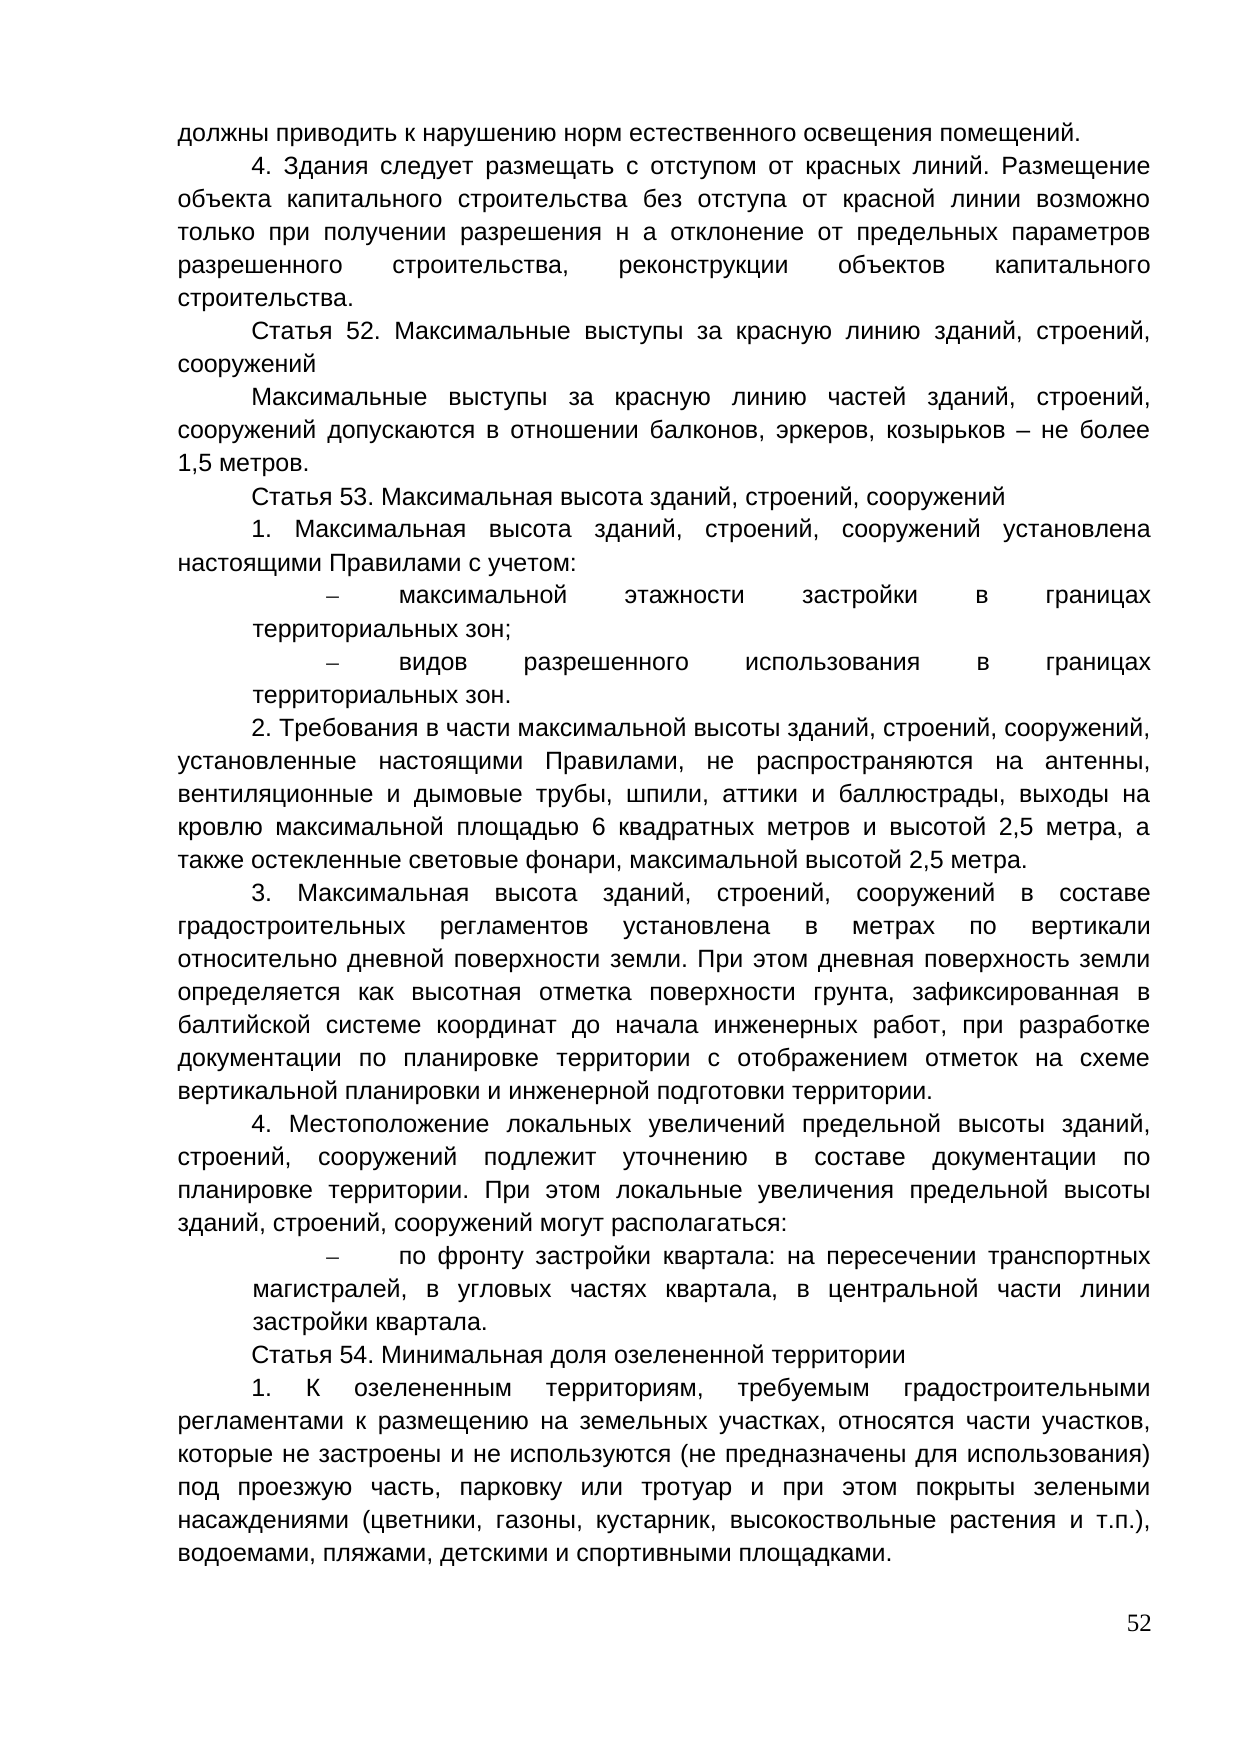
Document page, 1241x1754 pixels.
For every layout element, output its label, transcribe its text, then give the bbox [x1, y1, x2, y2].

subtitle Статья 53. Максимальная высота зданий, строений, сооружений [177, 481, 1152, 510]
text 4. Местоположение локальных увеличений предельной высоты зданий, строений, сооружений подлежит уточнению в составе документации по планировке территории. При этом локальные увеличения предельной высоты зданий, строений, сооружений могут располагаться: [177, 1109, 1152, 1237]
text 3. Максимальная высота зданий, строений, сооружений в составе градостроительных регламентов установлена в метрах по вертикали относительно дневной поверхности земли. При этом дневная поверхность земли определяется как высотная отметка поверхности грунта, зафиксированная в балтийской системе координат до начала инженерных работ, при разработке документации по планировке территории с отображением отметок на схеме вертикальной планировки и инженерной подготовки территории. [177, 878, 1152, 1105]
text 4. Здания следует размещать с отступом от красных линий. Размещение объекта капитального строительства без отступа от красной линии возможно только при получении разрешения н а отклонение от предельных параметров разрешенного строительства, реконструкции объектов капитального строительства. [177, 151, 1152, 312]
text 1. К озелененным территориям, требуемым градостроительными регламентами к размещению на земельных участках, относятся части участков, которые не застроены и не используются (не предназначены для использования) под проезжую часть, парковку или тротуар и при этом покрыты зелеными насаждениями (цветники, газоны, кустарник, высокоствольные растения и т.п.), водоемами, пляжами, детскими и спортивными площадками. [177, 1373, 1152, 1567]
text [177, 118, 1152, 147]
text Максимальные выступы за красную линию частей зданий, строений, сооружений допускаются в отношении балконов, эркеров, козырьков – не более 1,5 метров. [177, 382, 1152, 477]
text 1. Максимальная высота зданий, строений, сооружений установлена настоящими Правилами с учетом: [177, 514, 1152, 576]
list по фронту застройки квартала: на пересечении транспортных магистралей, в угловых частях квартала, в центральной части линии застройки квартала. [252, 1241, 1152, 1336]
subtitle Статья 54. Минимальная доля озелененной территории [177, 1340, 1152, 1369]
list максимальной этажности застройки в границах территориальных зон; [252, 581, 1152, 642]
subtitle Статья 52. Максимальные выступы за красную линию зданий, строений, сооружений [177, 316, 1152, 378]
list видов разрешенного использования в границах территориальных зон. [252, 647, 1152, 708]
text 2. Требования в части максимальной высоты зданий, строений, сооружений, установленные настоящими Правилами, не распространяются на антенны, вентиляционные и дымовые трубы, шпили, аттики и баллюстрады, выходы на кровлю максимальной площадью 6 квадратных метров и высотой 2,5 метра, а также остекленные световые фонари, максимальной высотой 2,5 метра. [177, 713, 1152, 874]
